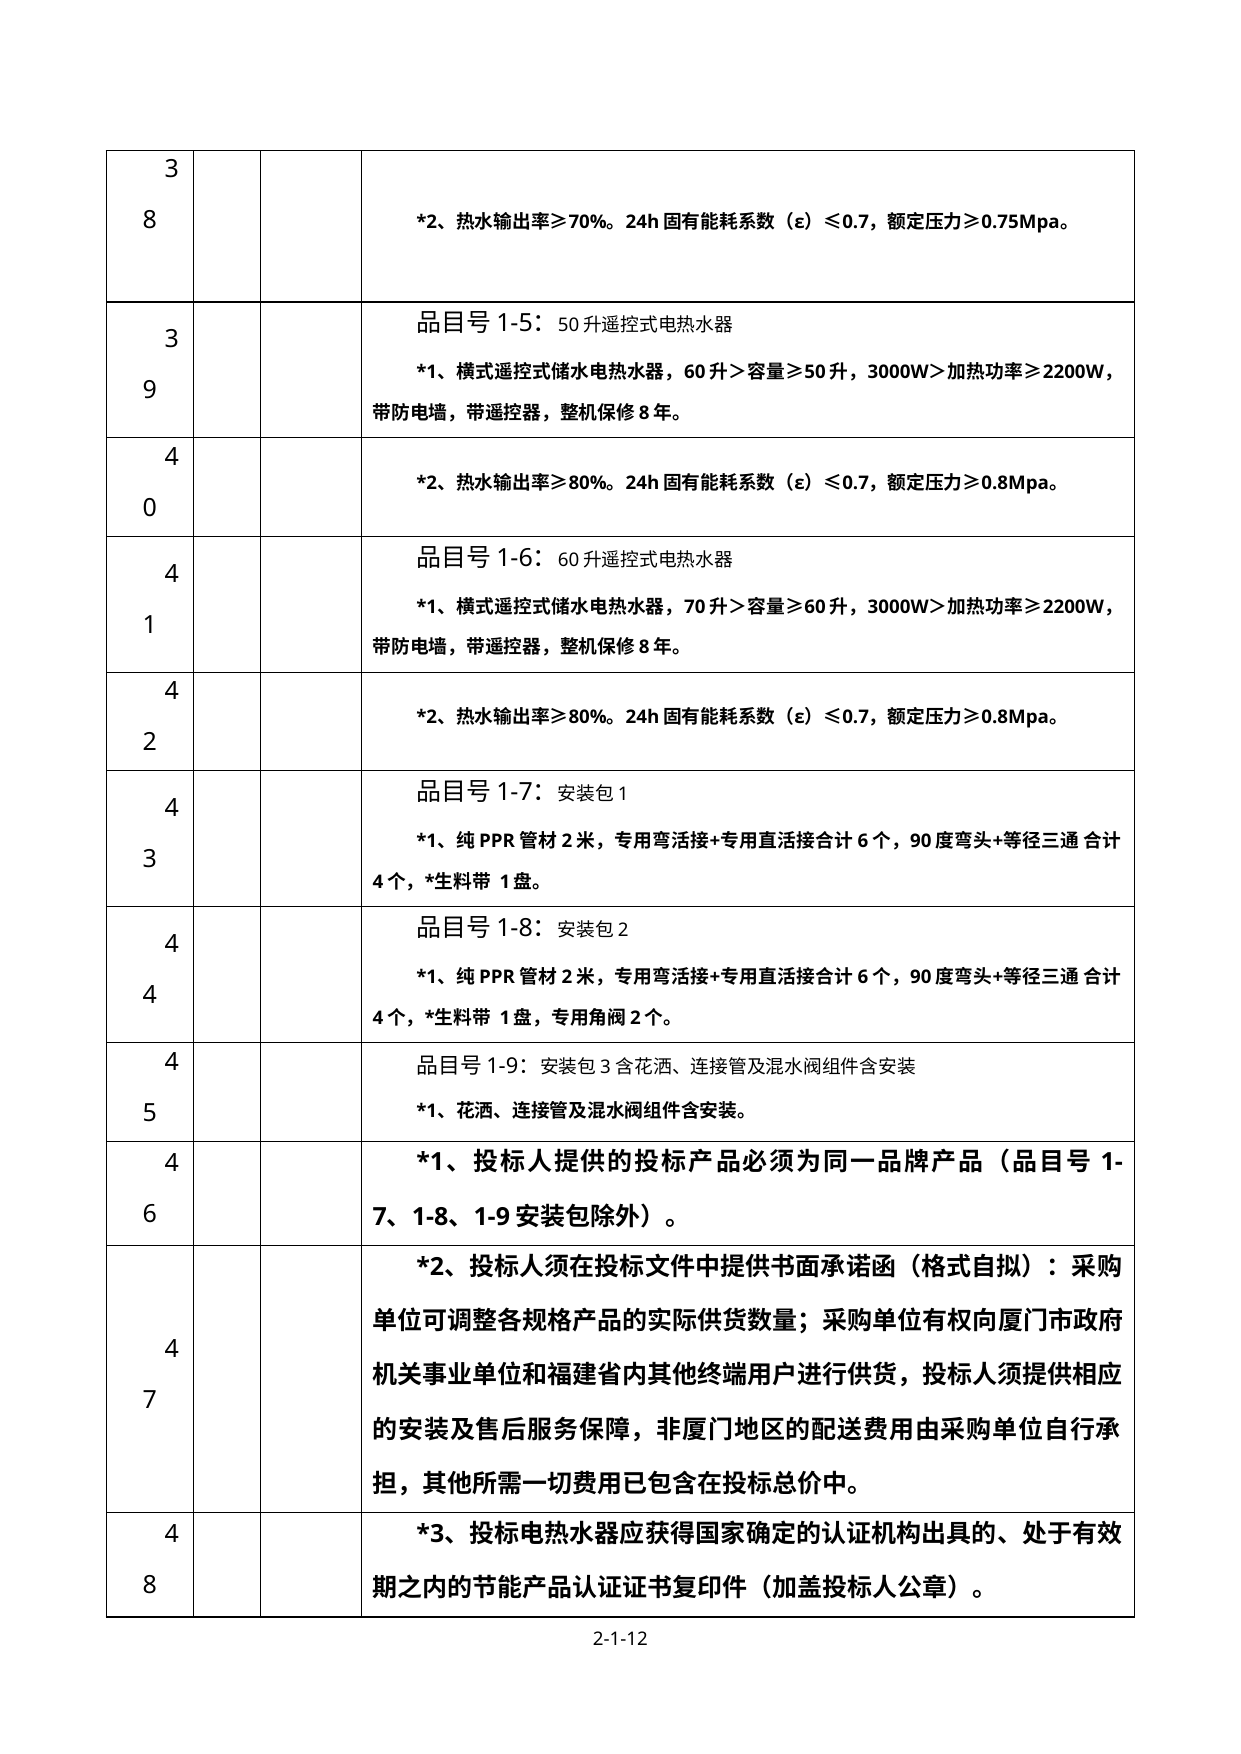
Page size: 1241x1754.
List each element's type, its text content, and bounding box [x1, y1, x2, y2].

table_cell 42 [107, 673, 193, 770]
table_cell [194, 1142, 260, 1245]
table_cell 46 [107, 1142, 193, 1245]
table_cell [194, 771, 260, 906]
table_cell *2、热水输出率≥80%。24h固有能耗系数（ε）≤0.7，额定压力≥0.8Mpa。 [362, 673, 1134, 770]
table_cell [261, 438, 361, 536]
table_cell 品目号1-9：安装包3 含花洒、连接管及混水阀组件含安装 *1、花洒、连接管及混水阀组件含安装。 [362, 1043, 1134, 1141]
table_cell 39 [107, 303, 193, 437]
table_cell [194, 907, 260, 1042]
table_cell [261, 1513, 361, 1616]
table_cell 40 [107, 438, 193, 536]
table_cell *2、热水输出率≥80%。24h固有能耗系数（ε）≤0.7，额定压力≥0.8Mpa。 [362, 438, 1134, 536]
table_cell [194, 1246, 260, 1512]
table_cell 48 [107, 1513, 193, 1616]
table_cell [261, 537, 361, 672]
table_cell 品目号1-7：安装包1 *1、纯PPR管材 2米，专用弯活接+专用直活接合计6个，90度弯头+等径三通 合计4个，*生料带 1盘。 [362, 771, 1134, 906]
table_cell [194, 537, 260, 672]
table_cell [261, 907, 361, 1042]
table_cell 45 [107, 1043, 193, 1141]
table_cell [194, 673, 260, 770]
table_cell *1、投标人提供的投标产品必须为同一品牌产品（品目号1-7、1-8、1-9安装包除外）。 [362, 1142, 1134, 1245]
table_cell [261, 1246, 361, 1512]
table_cell 品目号1-8：安装包2 *1、纯PPR管材 2米，专用弯活接+专用直活接合计6个，90度弯头+等径三通 合计4个，*生料带 1盘，专用角阀2个。 [362, 907, 1134, 1042]
table_cell [261, 1043, 361, 1141]
table_cell 品目号1-6：60升遥控式电热水器 *1、横式遥控式储水电热水器，70升＞容量≥60升，3000W＞加热功率≥2200W，带防电墙，带遥控器，整机保修8年。 [362, 537, 1134, 672]
table_cell 38 [107, 151, 193, 301]
table_cell [261, 1142, 361, 1245]
table_cell [194, 151, 260, 301]
table_cell [194, 438, 260, 536]
table_cell [261, 303, 361, 437]
table_cell 品目号1-5：50升遥控式电热水器 *1、横式遥控式储水电热水器，60升＞容量≥50升，3000W＞加热功率≥2200W，带防电墙，带遥控器，整机保修8年。 [362, 303, 1134, 437]
table_cell [261, 673, 361, 770]
table_cell [194, 1043, 260, 1141]
table_cell 41 [107, 537, 193, 672]
table_cell *2、热水输出率≥70%。24h固有能耗系数（ε）≤0.7，额定压力≥0.75Mpa。 [362, 151, 1134, 301]
table_cell *2、投标人须在投标文件中提供书面承诺函（格式自拟）：采购单位可调整各规格产品的实际供货数量；采购单位有权向厦门市政府机关事业单位和福建省内其他终端用户进行供货，投标人须提供相应的安装及售后服务保障，非厦门地区的配送费用由采购单位自行承担，其他所需一切费用已包含在投标总价中。 [362, 1246, 1134, 1512]
table_cell [261, 771, 361, 906]
table_cell *3、投标电热水器应获得国家确定的认证机构出具的、处于有效期之内的节能产品认证证书复印件（加盖投标人公章）。 [362, 1513, 1134, 1616]
table_cell 47 [107, 1246, 193, 1512]
table_cell [194, 303, 260, 437]
table_cell 44 [107, 907, 193, 1042]
table_cell [261, 151, 361, 301]
table_cell [194, 1513, 260, 1616]
table_cell 43 [107, 771, 193, 906]
